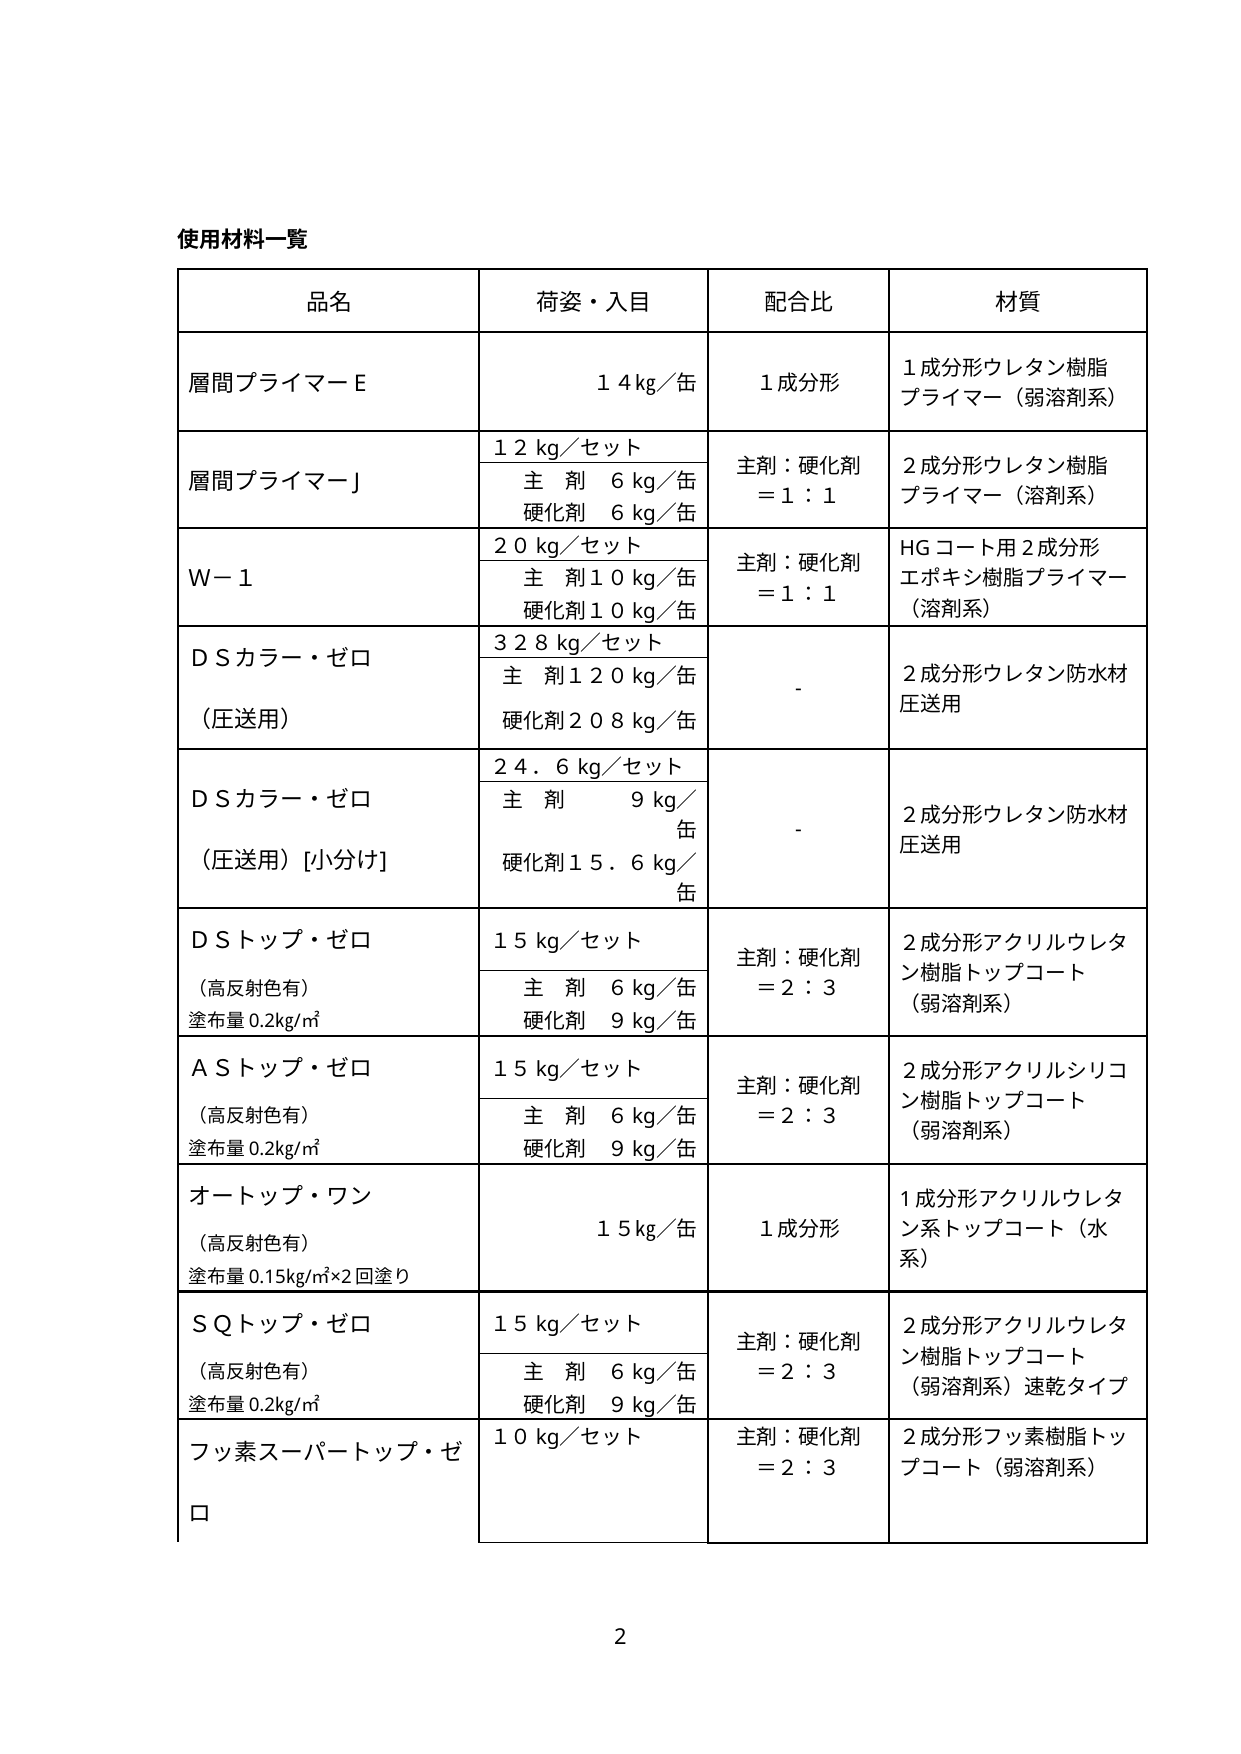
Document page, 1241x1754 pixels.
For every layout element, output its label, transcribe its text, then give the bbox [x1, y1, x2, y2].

table_cell （高反射色有） [179, 1098, 478, 1130]
table_cell Ｗ－１ [179, 529, 478, 624]
table_cell １４㎏／缶 [480, 333, 707, 429]
table_cell 主剤：硬化剤 ＝２：３ [709, 909, 888, 1034]
table_cell 硬化剤 ９kg／缶 [480, 1130, 707, 1162]
table_cell HGコート用2成分形 エポキシ樹脂プライマー（溶剤系） [890, 529, 1146, 624]
table_cell ２成分形ウレタン防水材圧送用 [890, 750, 1146, 907]
table_cell 層間プライマーJ [179, 432, 478, 527]
table_cell ２０kg／セット [480, 529, 707, 559]
table_cell ２成分形アクリルウレタン樹脂トップコート （弱溶剤系） [890, 909, 1146, 1034]
table_cell 主 剤１０kg／缶 [480, 561, 707, 592]
table_cell ＤＳカラー・ゼロ （圧送用）[小分け] [179, 750, 478, 907]
table_cell 主剤：硬化剤 ＝１：１ [709, 529, 888, 624]
table_cell ‐ [709, 750, 888, 907]
table_cell ＡＳトップ・ゼロ [179, 1037, 478, 1097]
table_cell １２kg／セット [480, 432, 707, 462]
table_cell 1成分形アクリルウレタン系トップコート（水系） [890, 1165, 1146, 1290]
table_cell １成分形 [709, 333, 888, 429]
table_cell 主剤：硬化剤 ＝１：１ [709, 432, 888, 527]
table_cell 主 剤 ６kg／缶 [480, 1099, 707, 1130]
table_cell １５kg／セット [480, 1037, 707, 1097]
table_cell 層間プライマーE [179, 333, 478, 429]
table_cell ＳＱトップ・ゼロ [179, 1293, 478, 1353]
table_cell 主剤：硬化剤 ＝２：３ [709, 1293, 888, 1418]
text 使用材料一覧 [177, 207, 1063, 268]
table_cell 硬化剤１０kg／缶 [480, 592, 707, 624]
table_cell 主剤：硬化剤 ＝２：３ [709, 1420, 888, 1542]
table_cell ＤＳカラー・ゼロ （圧送用） [179, 627, 478, 748]
table_cell １０kg／セット [480, 1420, 707, 1542]
table_cell 硬化剤 ９kg／缶 [480, 1002, 707, 1034]
table_cell （高反射色有） [179, 1225, 478, 1258]
table_cell １成分形 [709, 1165, 888, 1290]
table_cell （高反射色有） [179, 970, 478, 1002]
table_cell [890, 1420, 1146, 1542]
table_cell ２成分形アクリルシリコン樹脂トップコート （弱溶剤系） [890, 1037, 1146, 1162]
table_cell ２成分形アクリルウレタン樹脂トップコート （弱溶剤系）速乾タイプ [890, 1293, 1146, 1418]
table_cell 主 剤 ９kg／缶 [480, 782, 707, 844]
table_cell ２成分形ウレタン樹脂 プライマー（溶剤系） [890, 432, 1146, 527]
table_cell １５㎏／缶 [480, 1165, 707, 1290]
table_cell 硬化剤 ９kg／缶 [480, 1386, 707, 1418]
table_cell 主 剤 ６kg／缶 [480, 463, 707, 494]
table_cell （高反射色有） [179, 1353, 478, 1386]
table_header 品名 [179, 270, 478, 331]
table_cell ＤＳトップ・ゼロ [179, 909, 478, 969]
table_cell 主 剤 ６kg／缶 [480, 971, 707, 1002]
table_cell 主 剤１２０kg／缶 [480, 658, 707, 689]
table_cell １成分形ウレタン樹脂 プライマー（弱溶剤系） [890, 333, 1146, 429]
table_cell 硬化剤 ６kg／缶 [480, 495, 707, 527]
table_cell 硬化剤１５．６kg／缶 [480, 844, 707, 907]
table_cell ‐ [709, 627, 888, 748]
table_cell ２４．６kg／セット [480, 750, 707, 781]
table_cell １５kg／セット [480, 1293, 707, 1353]
table_cell 硬化剤２０８kg／缶 [480, 690, 707, 748]
table_cell 塗布量0.15㎏/㎡×2回塗り [179, 1258, 478, 1290]
table_cell 塗布量0.2㎏/㎡ [179, 1386, 478, 1418]
table_cell 塗布量0.2㎏/㎡ [179, 1130, 478, 1162]
table_cell ２成分形ウレタン防水材圧送用 [890, 627, 1146, 748]
table_cell 主剤：硬化剤 ＝２：３ [709, 1037, 888, 1162]
table_header 配合比 [709, 270, 888, 331]
table_cell 主 剤 ６kg／缶 [480, 1354, 707, 1386]
table_header 荷姿・入目 [480, 270, 707, 331]
table_header 材質 [890, 270, 1146, 331]
table_cell 塗布量0.2㎏/㎡ [179, 1002, 478, 1034]
table_cell オートップ・ワン [179, 1165, 478, 1225]
table_cell フッ素スーパートップ・ゼロ [179, 1420, 478, 1542]
table_cell １５kg／セット [480, 909, 707, 969]
table_cell ３２８kg／セット [480, 627, 707, 657]
